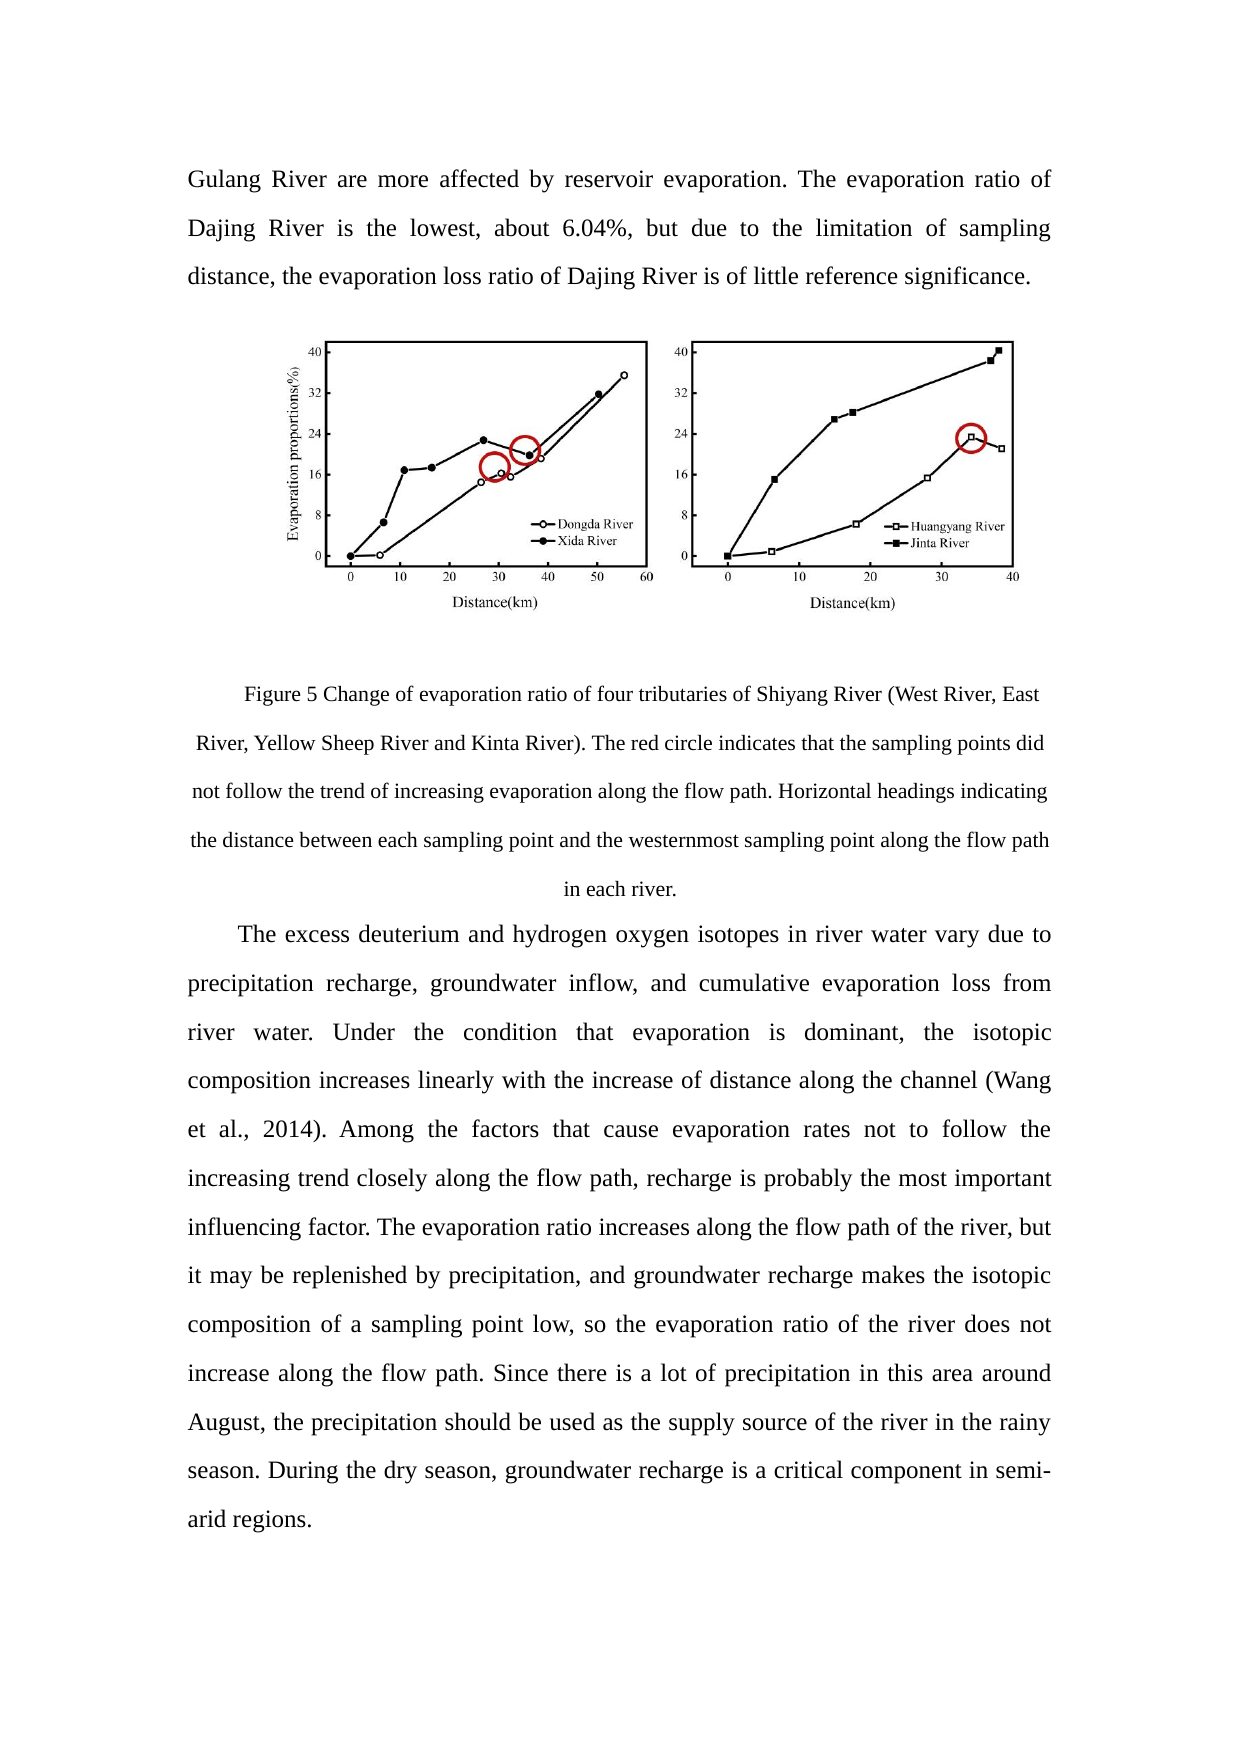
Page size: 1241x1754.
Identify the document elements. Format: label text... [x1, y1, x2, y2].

text Figure 5 Change of evaporation ratio of four tributaries of Shiyang River (West River, East River, Yellow Sheep River and Kinta River). The red circle indicates that the sampling points did not follow the trend of increasing evaporation along the flow path. Horizontal headings indicating the distance between each sampling point and the westernmost sampling point along the flow path in each river. [187, 677, 1053, 905]
text The excess deuterium and hydrogen oxygen isotopes in river water vary due to precipitation recharge, groundwater inflow, and cumulative evaporation loss from river water. Under the condition that evaporation is dominant, the isotopic composition increases linearly with the increase of distance along the channel (Wang et al., 2014). Among the factors that cause evaporation rates not to follow the increasing trend closely along the flow path, recharge is probably the most important influencing factor. The evaporation ratio increases along the flow path of the river, but it may be replenished by precipitation, and groundwater recharge makes the isotopic composition of a sampling point low, so the evaporation ratio of the river does not increase along the flow path. Since there is a lot of precipitation in this area around August, the precipitation should be used as the supply source of the river in the rainy season. During the dry season, groundwater recharge is a critical component in semi-arid regions. [187, 917, 1053, 1535]
picture [237, 306, 1065, 643]
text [187, 162, 1053, 292]
